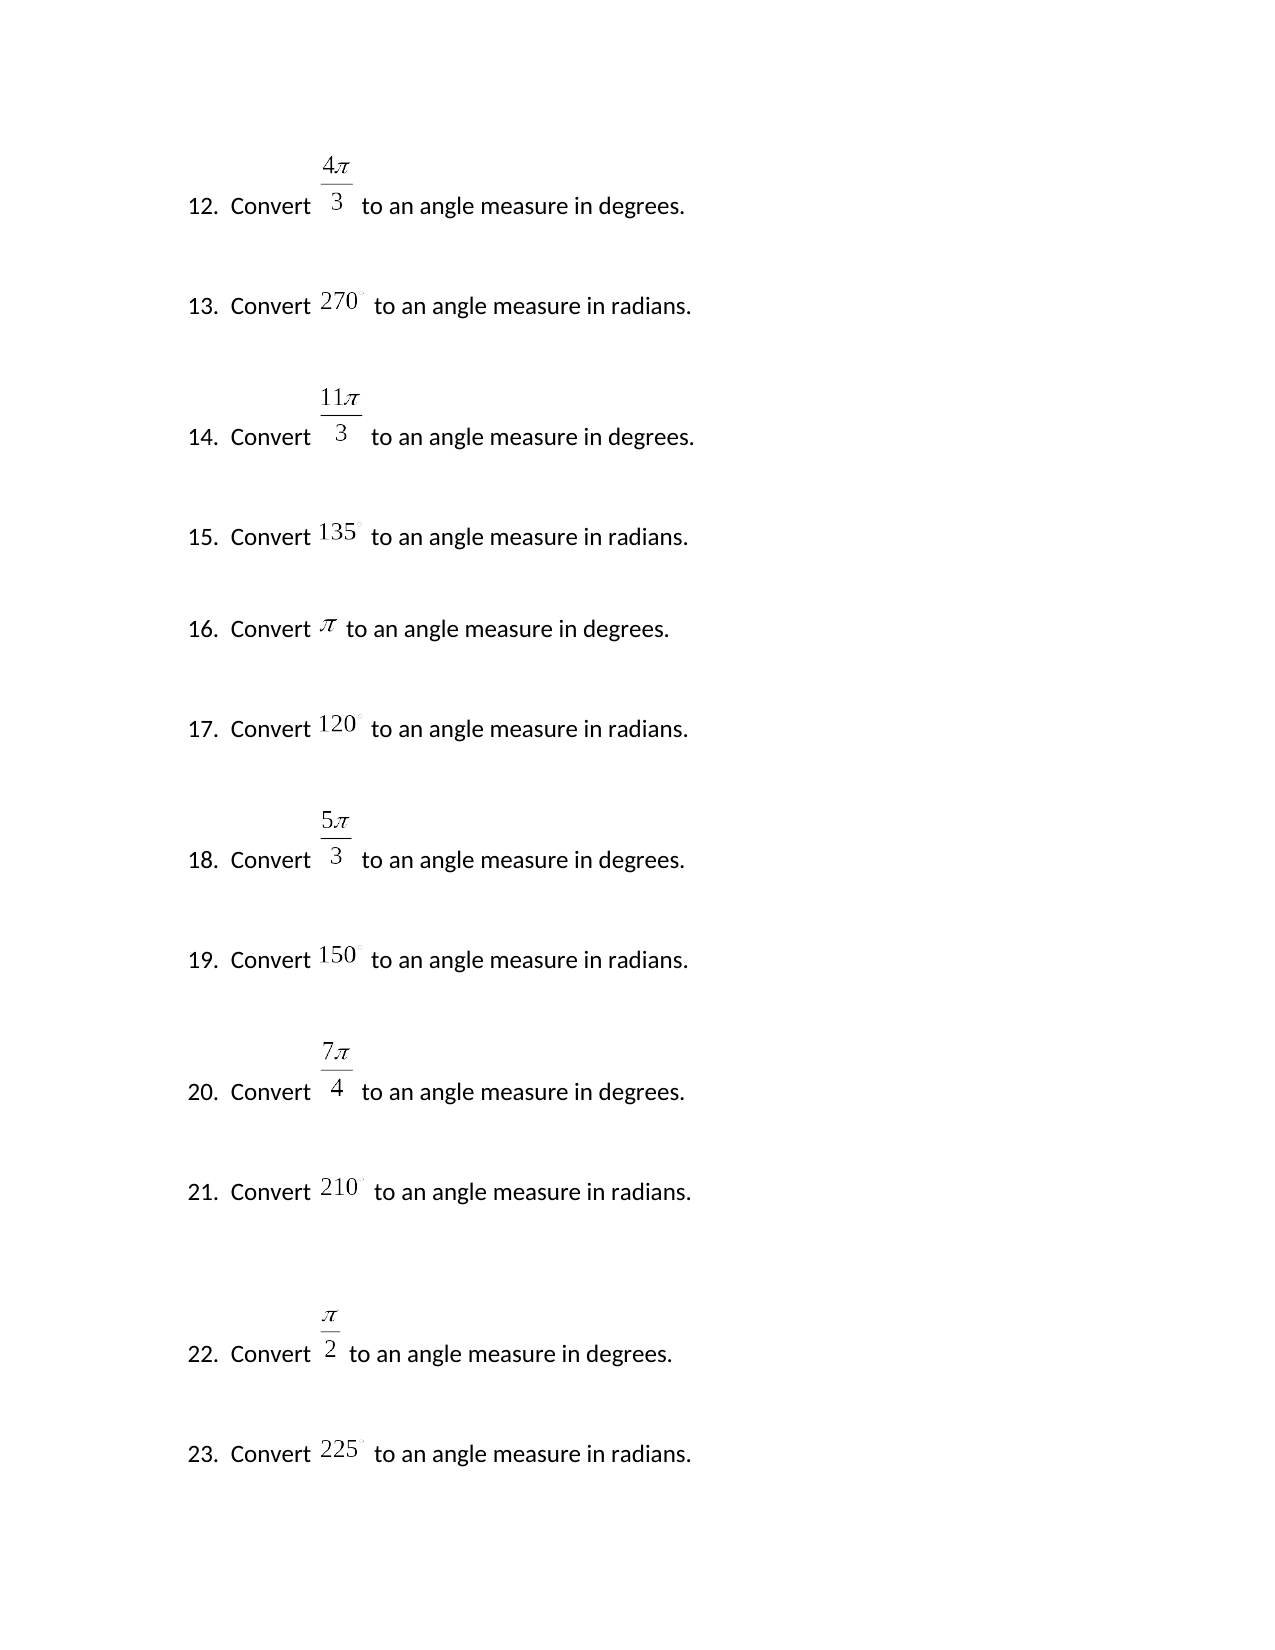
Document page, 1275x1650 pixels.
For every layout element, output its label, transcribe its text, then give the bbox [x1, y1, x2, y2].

list Convert to an angle measure in radians. [187, 1429, 1125, 1468]
list Convert to an angle measure in degrees. [187, 1036, 1125, 1137]
list Convert to an angle measure in radians. [187, 936, 1125, 975]
list Convert to an angle measure in degrees. [187, 150, 1125, 220]
list Convert to an angle measure in radians. [187, 704, 1125, 743]
list Convert to an angle measure in radians. [187, 513, 1125, 552]
list Convert to an angle measure in degrees. [187, 381, 1125, 452]
list Convert to an angle measure in degrees. [187, 613, 1125, 643]
list Convert to an angle measure in degrees. [187, 804, 1125, 875]
list Convert to an angle measure in radians. [187, 281, 1125, 320]
list Convert to an angle measure in radians. [187, 1167, 1125, 1206]
list Convert to an angle measure in degrees. [187, 1298, 1125, 1368]
